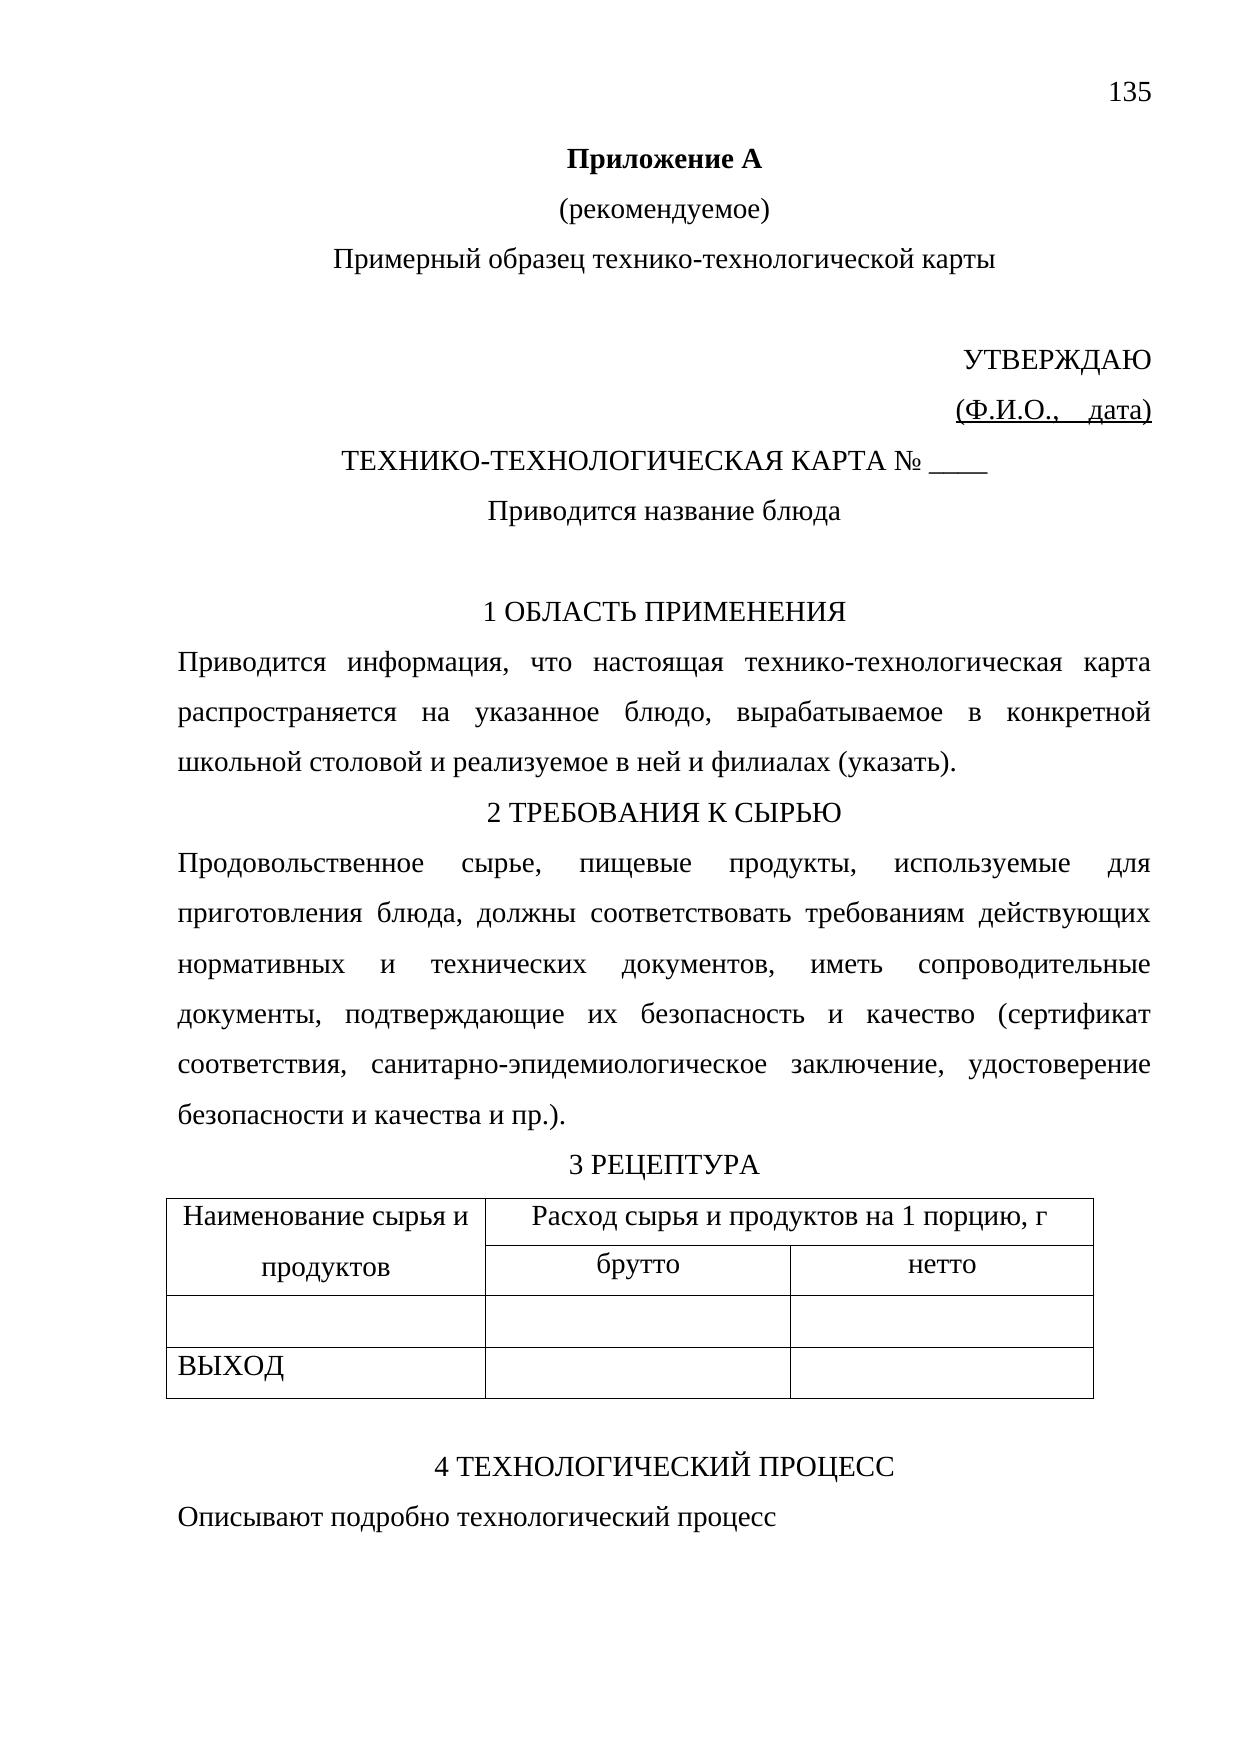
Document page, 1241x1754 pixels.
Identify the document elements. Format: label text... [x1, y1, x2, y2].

table_cell [167, 1296, 485, 1347]
text Примерный образец технико-технологической карты [177, 241, 1152, 275]
text Приводится название блюда [177, 493, 1152, 527]
table_header Наименование сырья и продуктов [167, 1199, 485, 1295]
text 4 ТЕХНОЛОГИЧЕСКИЙ ПРОЦЕСС [177, 1449, 1152, 1483]
table_cell [486, 1348, 790, 1398]
table_cell [486, 1296, 790, 1347]
text 2 ТРЕБОВАНИЯ К СЫРЬЮ [177, 795, 1152, 828]
text (рекомендуемое) [177, 191, 1152, 225]
table_cell брутто [486, 1246, 790, 1295]
text Приводится информация, что настоящая технико-технологическая карта распространяется на указанное блюдо, вырабатываемое в конкретной школьной столовой и реализуемое в ней и филиалах (указать). [177, 644, 1152, 778]
text Приложение А [177, 141, 1152, 174]
text 3 РЕЦЕПТУРА [177, 1147, 1152, 1181]
table_cell нетто [791, 1246, 1093, 1295]
text Продовольственное сырье, пищевые продукты, используемые для приготовления блюда, должны соответствовать требованиям действующих нормативных и технических документов, иметь сопроводительные документы, подтверждающие их безопасность и качество (сертификат соответствия, санитарно-эпидемиологическое заключение, удостоверение безопасности и качества и пр.). [177, 845, 1152, 1130]
text (Ф.И.О., дата) [177, 392, 1152, 426]
table_cell [791, 1348, 1093, 1398]
text 1 ОБЛАСТЬ ПРИМЕНЕНИЯ [177, 594, 1152, 627]
text Описывают подробно технологический процесс [177, 1499, 1152, 1533]
table_header Расход сырья и продуктов на 1 порцию, г [486, 1199, 1093, 1245]
table_cell [791, 1296, 1093, 1347]
text ТЕХНИКО-ТЕХНОЛОГИЧЕСКАЯ КАРТА № ____ [177, 443, 1152, 476]
text УТВЕРЖДАЮ [177, 342, 1152, 376]
table_cell ВЫХОД [167, 1348, 485, 1398]
